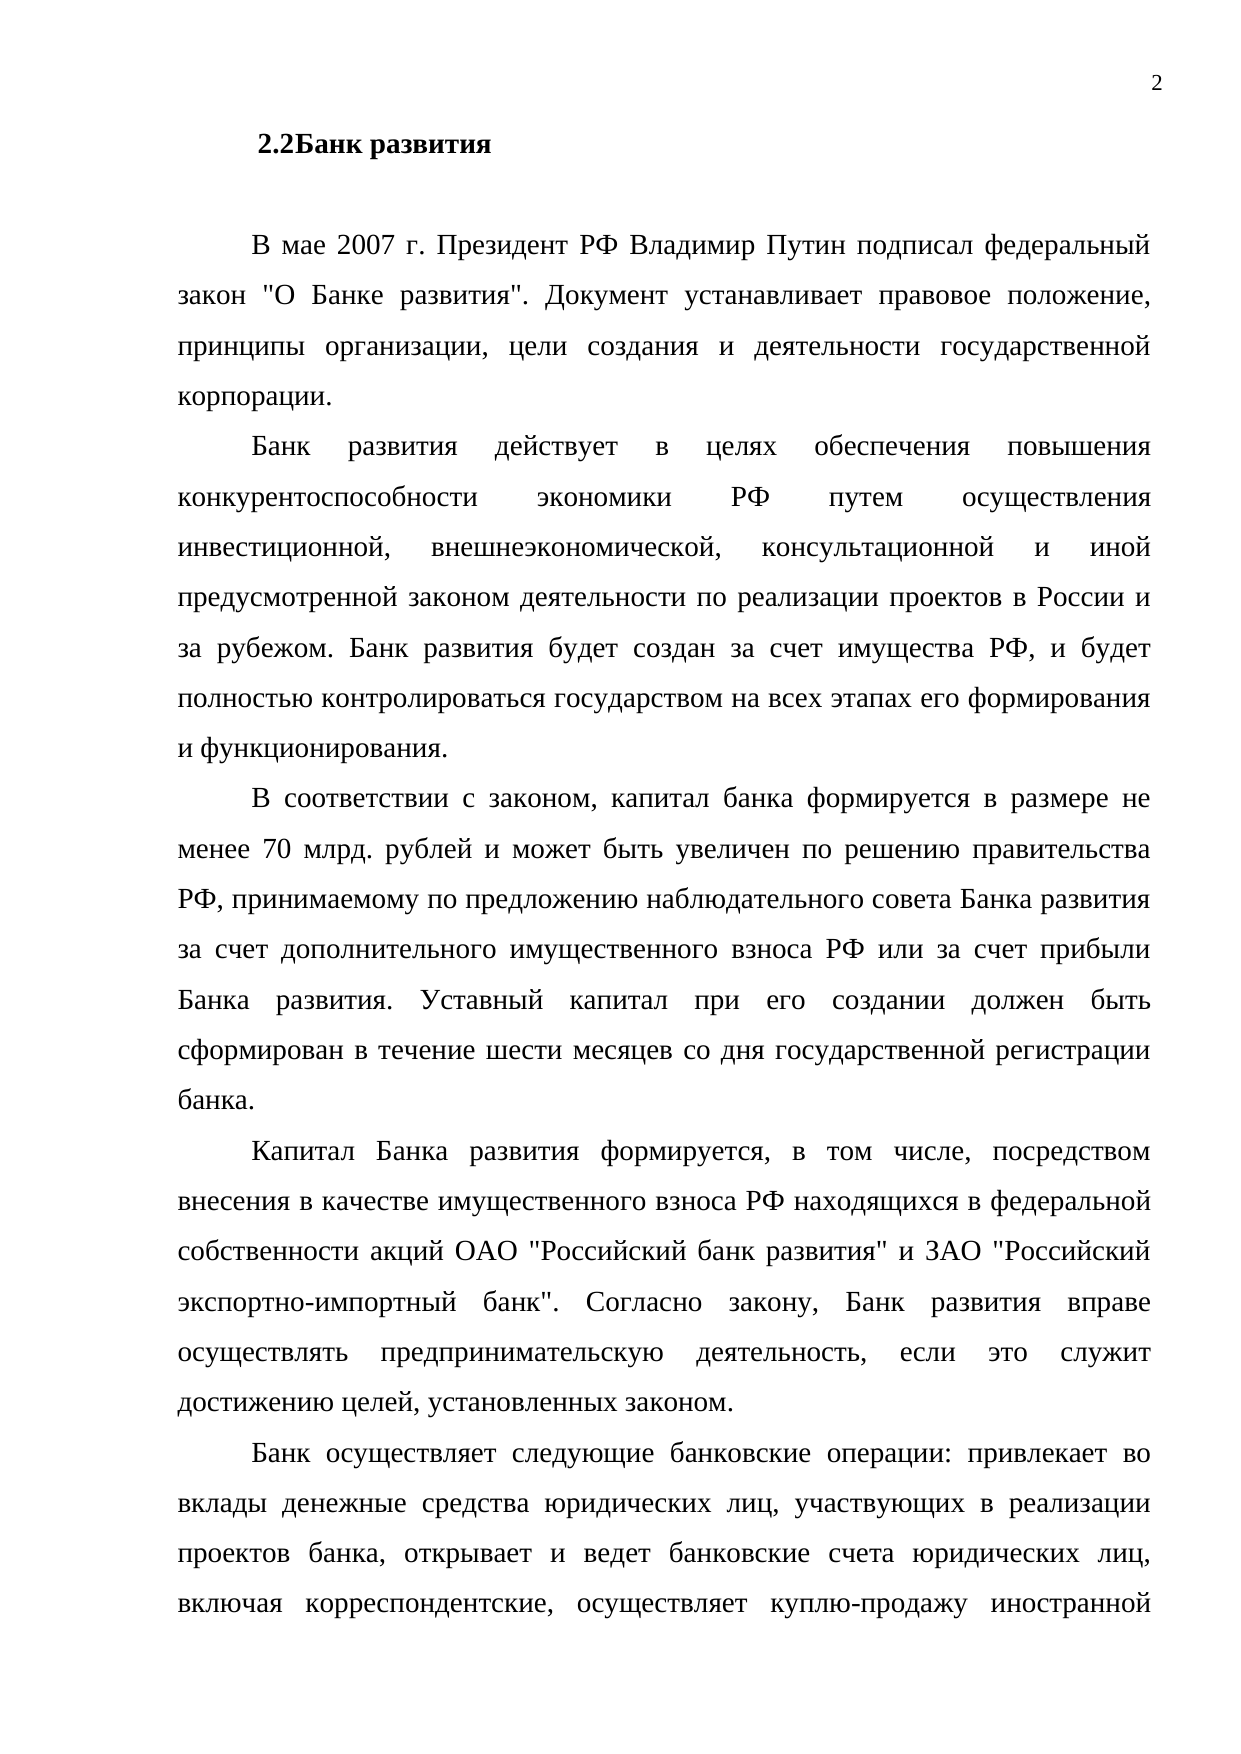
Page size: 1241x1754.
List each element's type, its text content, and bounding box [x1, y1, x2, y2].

text В мае . Президент РФ Владимир Путин подписал федеральный закон "О Банке развития". Документ устанавливает правовое положение, принципы организации, цели создания и деятельности государственной корпорации. [177, 227, 1152, 412]
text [177, 1435, 1152, 1619]
text Капитал Банка развития формируется, в том числе, посредством внесения в качестве имущественного взноса РФ находящихся в федеральной собственности акций ОАО "Российский банк развития" и ЗАО "Российский экспортно-импортный банк". Согласно закону, Банк развития вправе осуществлять предпринимательскую деятельность, если это служит достижению целей, установленных законом. [177, 1133, 1152, 1418]
text Банк развития действует в целях обеспечения повышения конкурентоспособности экономики РФ путем осуществления инвестиционной, внешнеэкономической, консультационной и иной предусмотренной законом деятельности по реализации проектов в России и за рубежом. Банк развития будет создан за счет имущества РФ, и будет полностью контролироваться государством на всех этапах его формирования и функционирования. [177, 428, 1152, 764]
list Банк развития [257, 127, 1152, 160]
text В соответствии с законом, капитал банка формируется в размере не менее 70 млрд. рублей и может быть увеличен по решению правительства РФ, принимаемому по предложению наблюдательного совета Банка развития за счет дополнительного имущественного взноса РФ или за счет прибыли Банка развития. Уставный капитал при его создании должен быть сформирован в течение шести месяцев со дня государственной регистрации банка. [177, 781, 1152, 1116]
